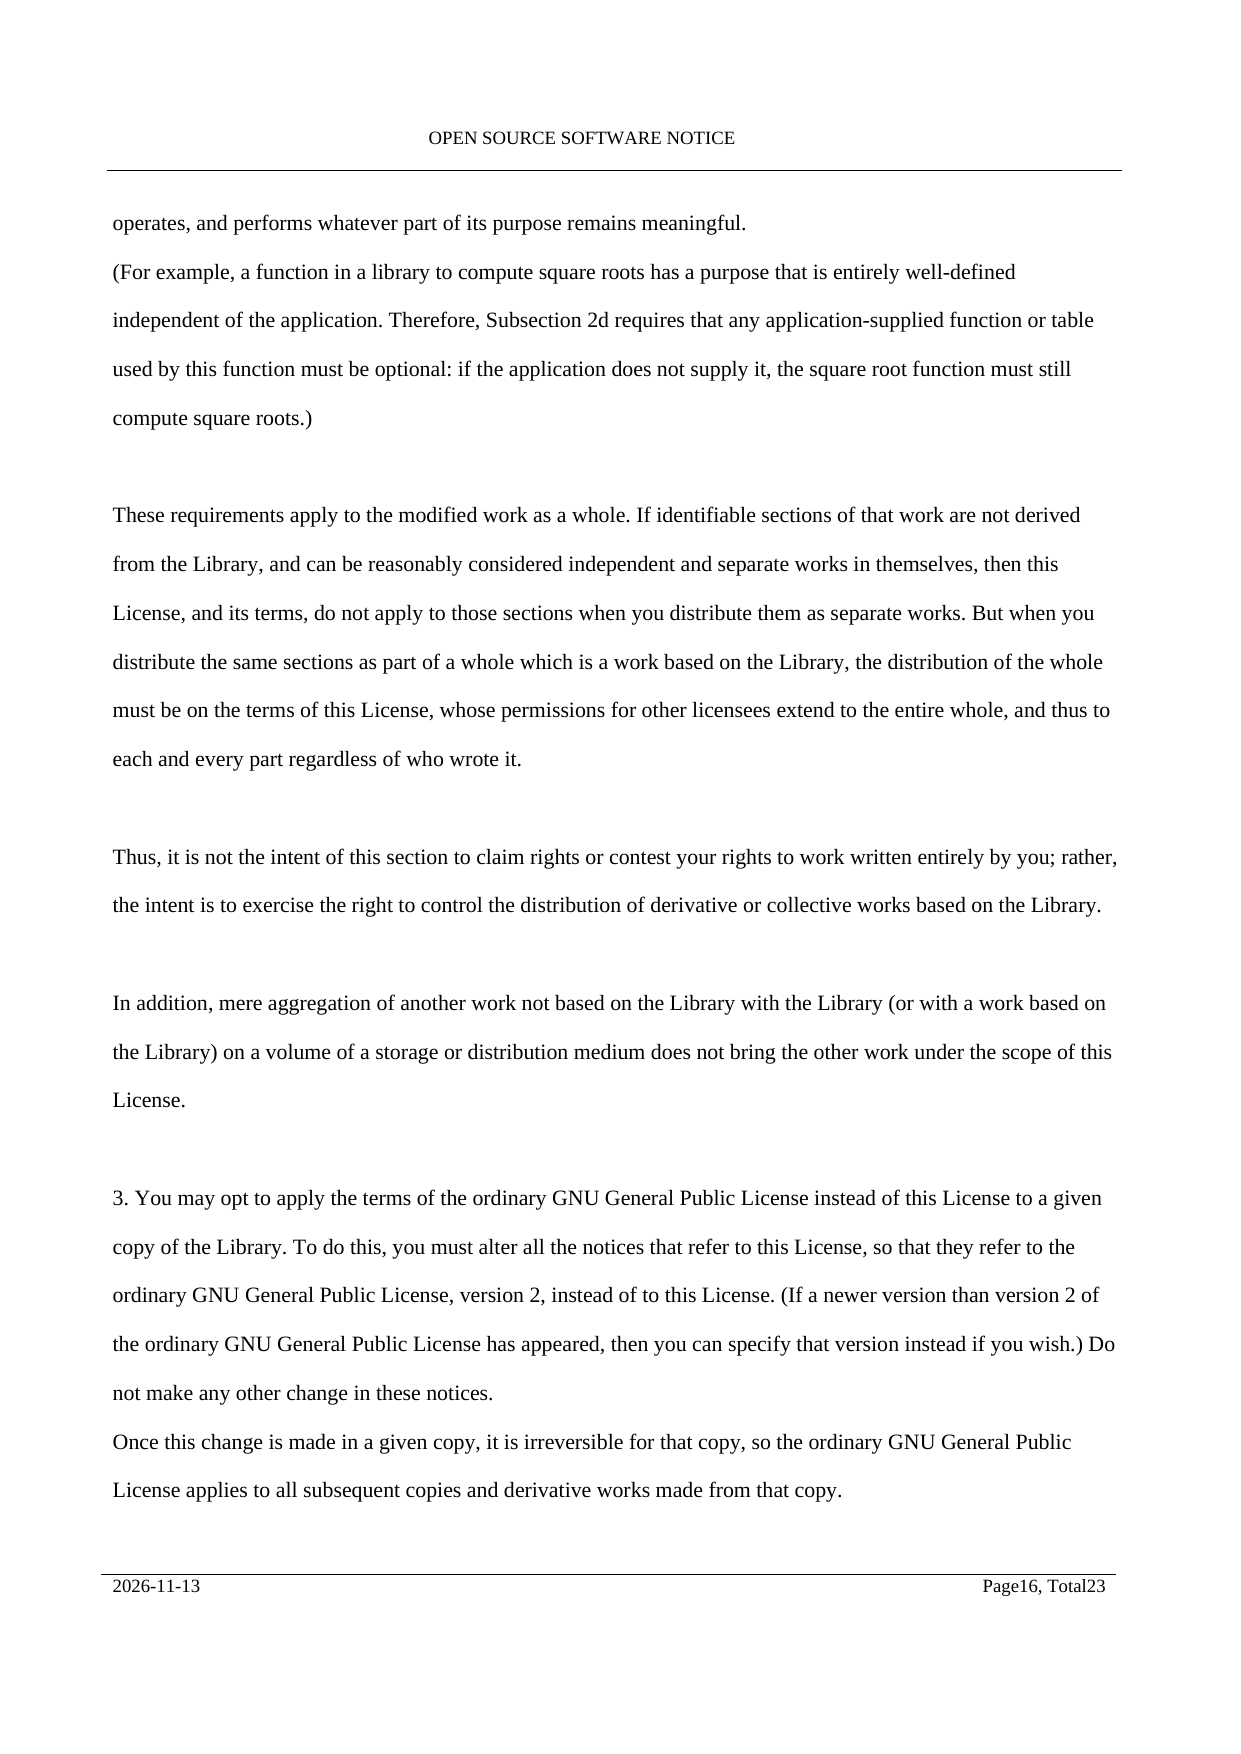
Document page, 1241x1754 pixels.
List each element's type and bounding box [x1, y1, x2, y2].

text [112, 206, 1128, 1506]
